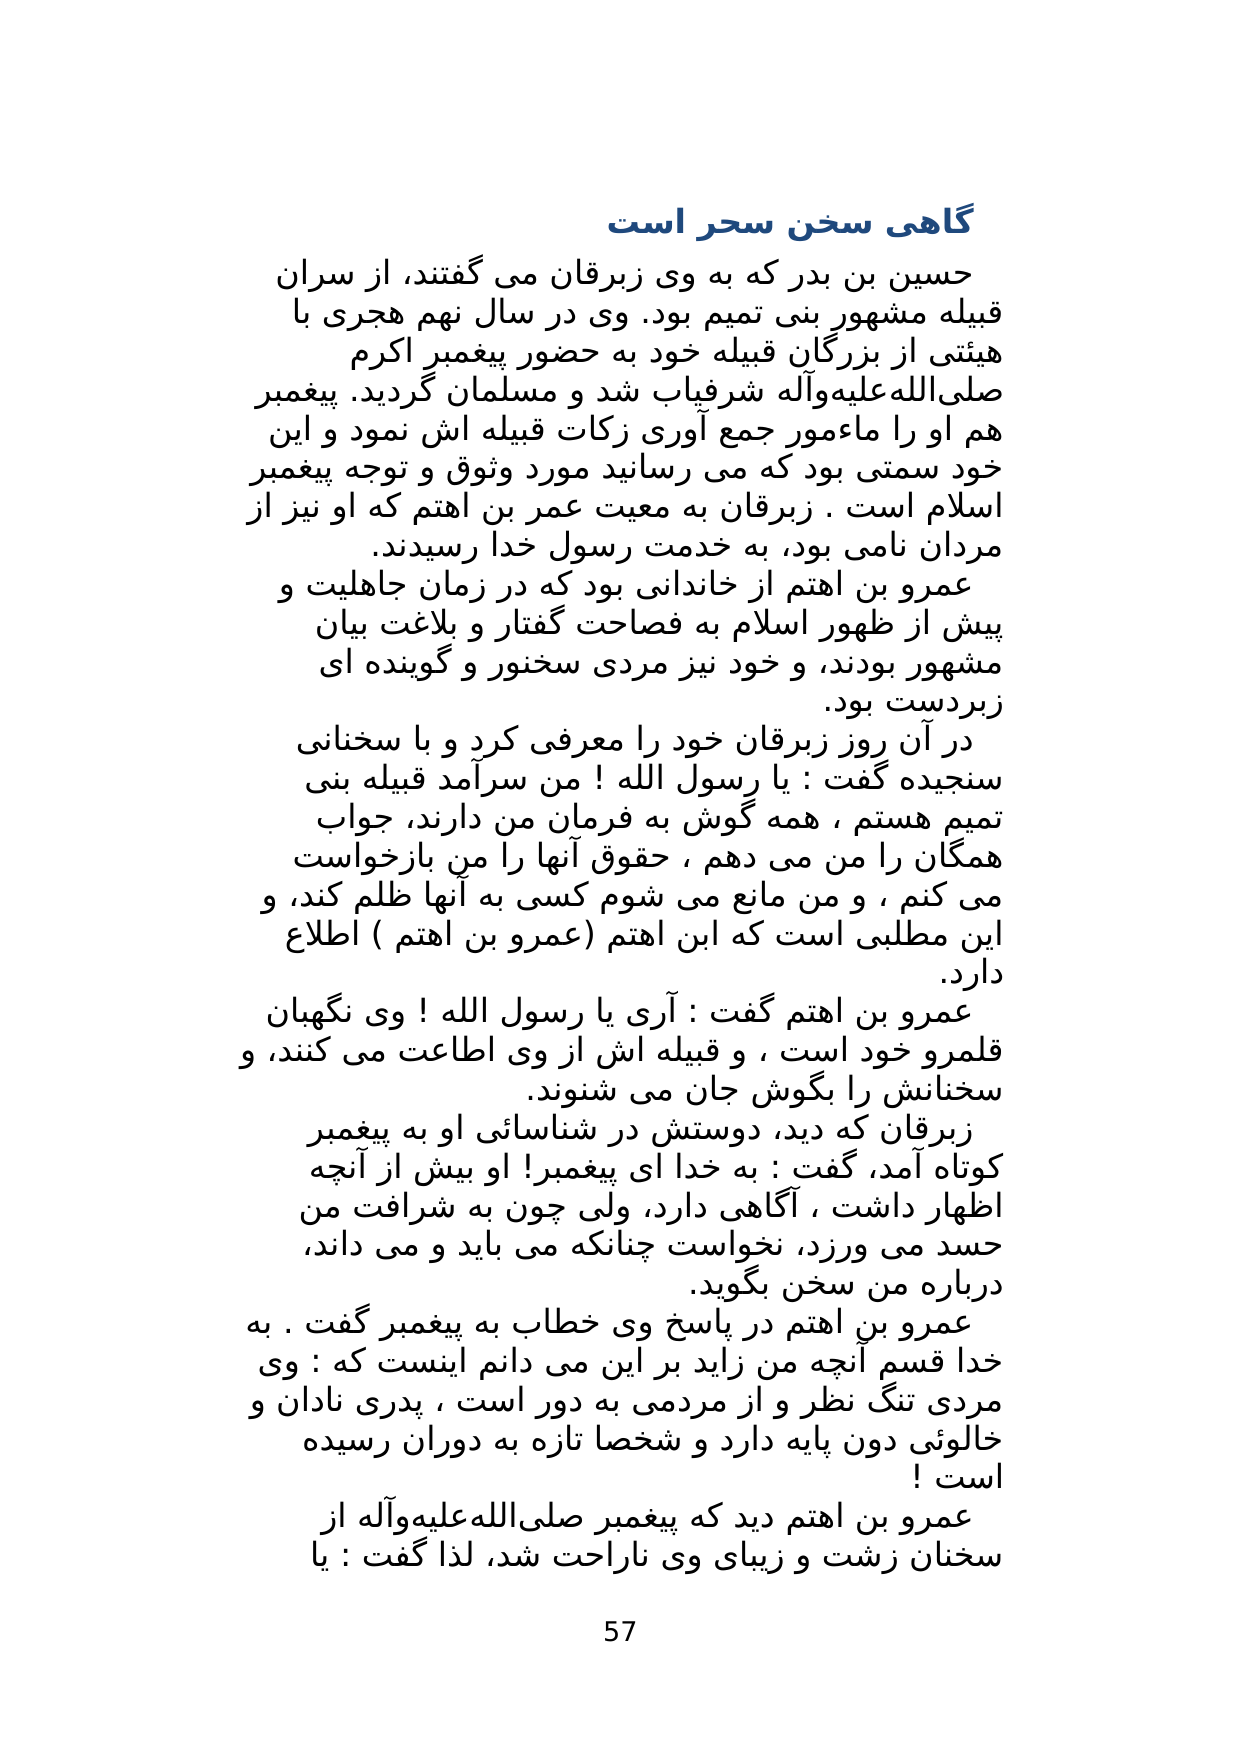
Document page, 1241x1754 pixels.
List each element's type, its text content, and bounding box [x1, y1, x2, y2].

text عمرو بن اهتم در پاسخ وى خطاب به پيغمبر گفت . به خدا قسم آنچه من زايد بر اين مى دانم اينست كه : وى مردى تنگ نظر و از مردمى به دور است ، پدرى نادان و خالوئى دون پايه دارد و شخصا تازه به دوران رسيده است ! [236, 1303, 1004, 1497]
text حسين بن بدر كه به وى زبرقان مى گفتند، از سران قبيله مشهور بنى تميم بود. وى در سال نهم هجرى با هيئتى از بزرگان قبيله خود به حضور پيغمبر اكرم صلى‌الله‌عليه‌وآله شرفياب شد و مسلمان گرديد. پيغمبر هم او را ماءمور جمع آورى زكات قبيله اش نمود و اين خود سمتى بود كه مى رسانيد مورد وثوق و توجه پيغمبر اسلام است . زبرقان به معيت عمر بن اهتم كه او نيز از مردان نامى بود، به خدمت رسول خدا رسيدند. [236, 253, 1004, 564]
text زبرقان كه ديد، دوستش در شناسائى او به پيغمبر كوتاه آمد، گفت : به خدا اى پيغمبر! او بيش از آنچه اظهار داشت ، آگاهى دارد، ولى چون به شرافت من حسد مى ورزد، نخواست چنانكه مى بايد و مى داند، درباره من سخن بگويد. [236, 1108, 1004, 1303]
text عمرو بن اهتم از خاندانى بود كه در زمان جاهليت و پيش از ظهور اسلام به فصاحت گفتار و بلاغت بيان مشهور بودند، و خود نيز مردى سخنور و گوينده اى زبردست بود. [236, 564, 1004, 720]
text عمرو بن اهتم گفت : آرى يا رسول الله ! وى نگهبان قلمرو خود است ، و قبيله اش از وى اطاعت مى كنند، و سخنانش را بگوش جان مى شنوند. [236, 992, 1004, 1108]
subtitle گاهى سخن سحر است [236, 202, 1004, 241]
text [236, 1497, 1004, 1574]
text در آن روز زبرقان خود را معرفى كرد و با سخنانى سنجيده گفت : يا رسول الله ! من سرآمد قبيله بنى تميم هستم ، همه گوش به فرمان من دارند، جواب همگان را من مى دهم ، حقوق آنها را من بازخواست مى كنم ، و من مانع مى شوم كسى به آنها ظلم كند، و اين مطلبى است كه ابن اهتم (عمرو بن اهتم ) اطلاع دارد. [236, 720, 1004, 992]
